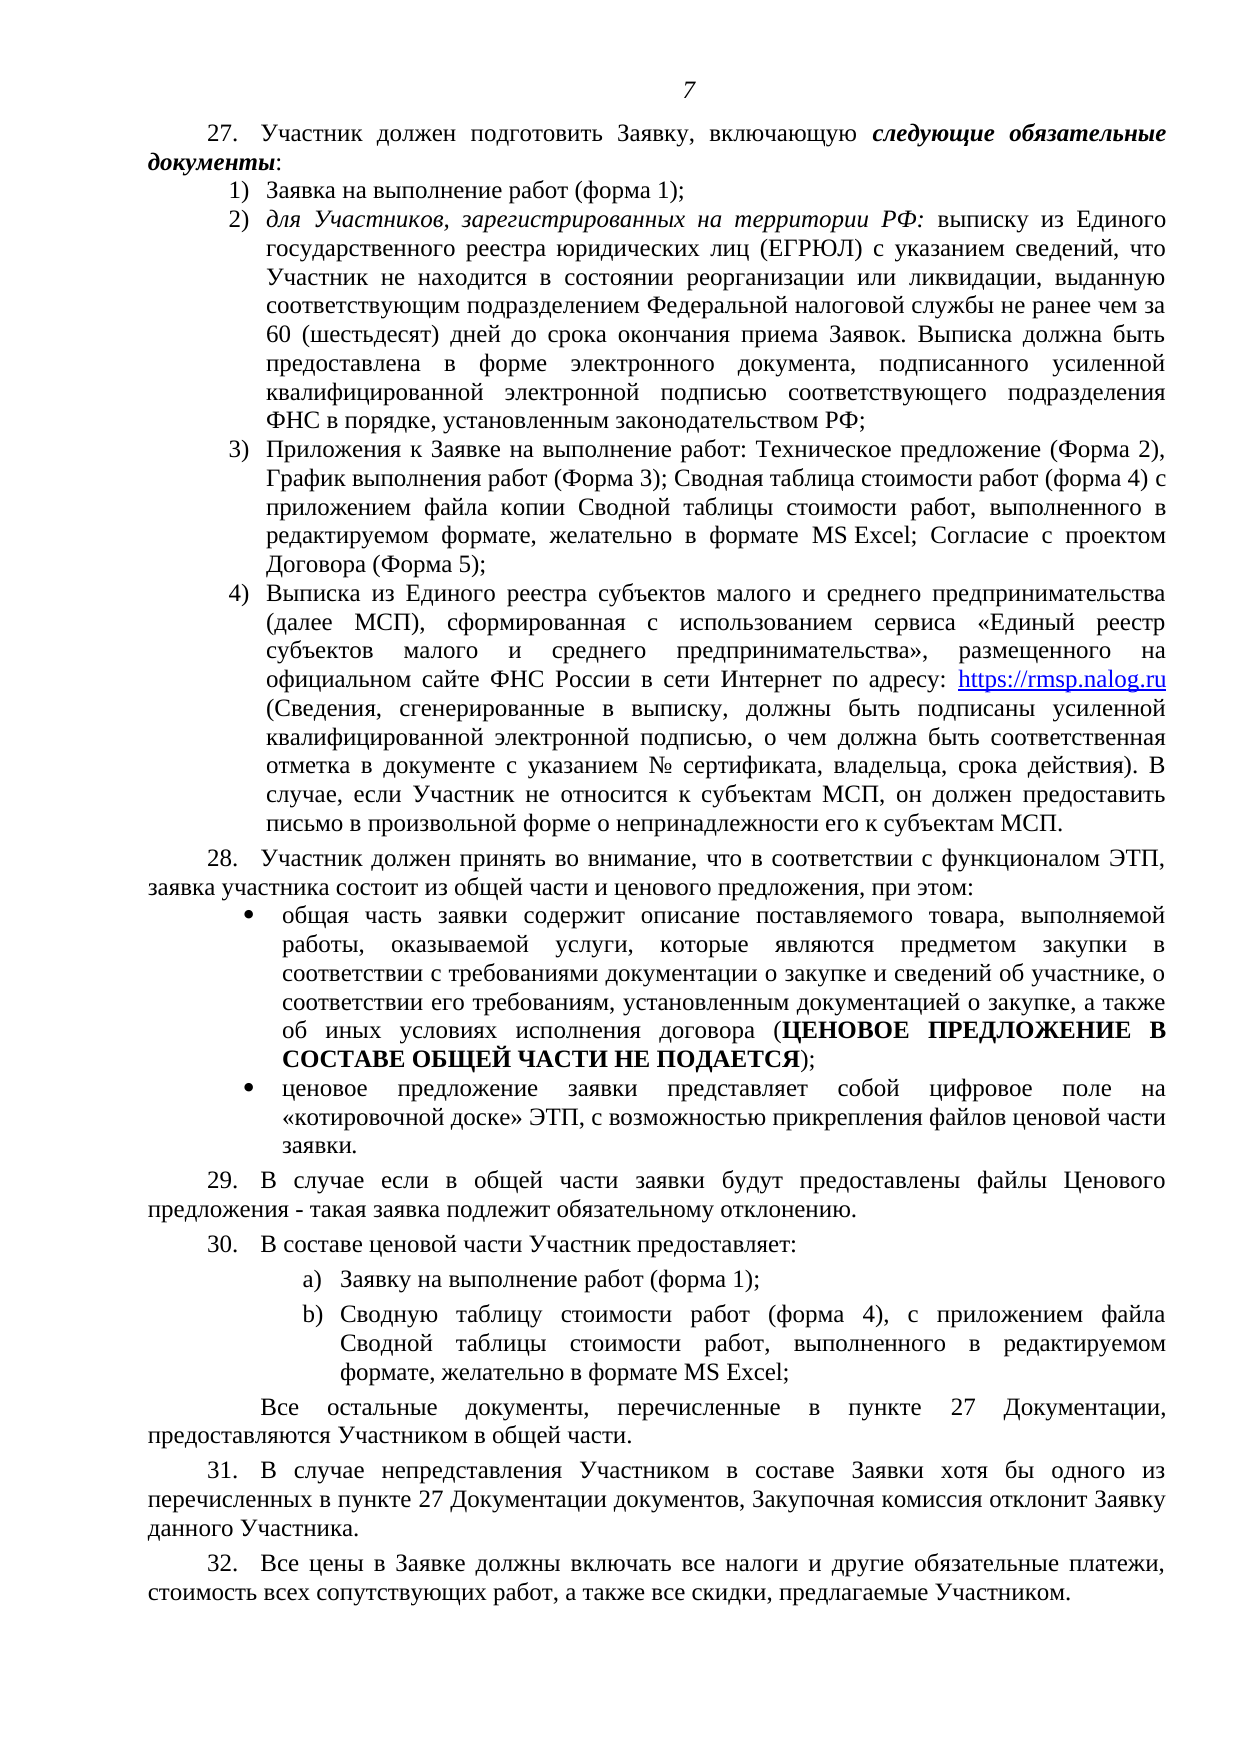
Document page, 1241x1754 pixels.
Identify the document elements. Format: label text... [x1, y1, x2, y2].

list Все цены в Заявке должны включать все налоги и другие обязательные платежи, стоимость всех сопутствующих работ, а также все скидки, предлагаемые Участником. [148, 1548, 1166, 1606]
list Приложения к Заявке на выполнение работ: Техническое предложение (Форма 2), График выполнения работ (Форма 3); Сводная таблица стоимости работ (форма 4) с приложением файла копии Сводной таблицы стоимости работ, выполненного в редактируемом формате, желательно в формате MS Excel; Согласие с проектом Договора (Форма 5); [228, 434, 1166, 578]
list Заявка на выполнение работ (форма 1); [228, 176, 1166, 204]
list В составе ценовой части Участник предоставляет: [148, 1229, 1166, 1258]
list для Участников, зарегистрированных на территории РФ: выписку из Единого государственного реестра юридических лиц (ЕГРЮЛ) с указанием сведений, что Участник не находится в состоянии реорганизации или ликвидации, выданную соответствующим подразделением Федеральной налоговой службы не ранее чем за 60 (шестьдесят) дней до срока окончания приема Заявок. Выписка должна быть предоставлена в форме электронного документа, подписанного усиленной квалифицированной электронной подписью соответствующего подразделения ФНС в порядке, установленным законодательством РФ; [228, 204, 1166, 434]
list общая часть заявки содержит описание поставляемого товара, выполняемой работы, оказываемой услуги, которые являются предметом закупки в соответствии с требованиями документации о закупке и сведений об участнике, о соответствии его требованиям, установленным документацией о закупке, а также об иных условиях исполнения договора (ЦЕНОВОЕ ПРЕДЛОЖЕНИЕ В СОСТАВЕ ОБЩЕЙ ЧАСТИ НЕ ПОДАЕТСЯ); [244, 901, 1166, 1073]
list Участник должен подготовить Заявку, включающую следующие обязательные документы: [148, 118, 1166, 176]
list В случае непредставления Участником в составе Заявки хотя бы одного из перечисленных в пункте 27 Документации документов, Закупочная комиссия отклонит Заявку данного Участника. [148, 1456, 1166, 1542]
list Все остальные документы, перечисленные в пункте 27 Документации, предоставляются Участником в общей части. [148, 1392, 1166, 1449]
list Выписка из Единого реестра субъектов малого и среднего предпринимательства (далее МСП), сформированная с использованием сервиса «Единый реестр субъектов малого и среднего предпринимательства», размещенного на официальном сайте ФНС России в сети Интернет по адресу: https://rmsp.nalog.ru (Сведения, сгенерированные в выписку, должны быть подписаны усиленной квалифицированной электронной подписью, о чем должна быть соответственная отметка в документе с указанием № сертификата, владельца, срока действия). В случае, если Участник не относится к субъектам МСП, он должен предоставить письмо в произвольной форме о непринадлежности его к субъектам МСП. [228, 578, 1166, 837]
list Заявку на выполнение работ (форма 1); [302, 1264, 1166, 1293]
list В случае если в общей части заявки будут предоставлены файлы Ценового предложения - такая заявка подлежит обязательному отклонению. [148, 1166, 1166, 1223]
list ценовое предложение заявки представляет собой цифровое поле на «котировочной доске» ЭТП, с возможностью прикрепления файлов ценовой части заявки. [244, 1073, 1166, 1159]
list Участник должен принять во внимание, что в соответствии с функционалом ЭТП, заявка участника состоит из общей части и ценового предложения, при этом: [148, 843, 1166, 901]
list Сводную таблицу стоимости работ (форма 4), с приложением файла Сводной таблицы стоимости работ, выполненного в редактируемом формате, желательно в формате MS Excel; [302, 1299, 1166, 1386]
